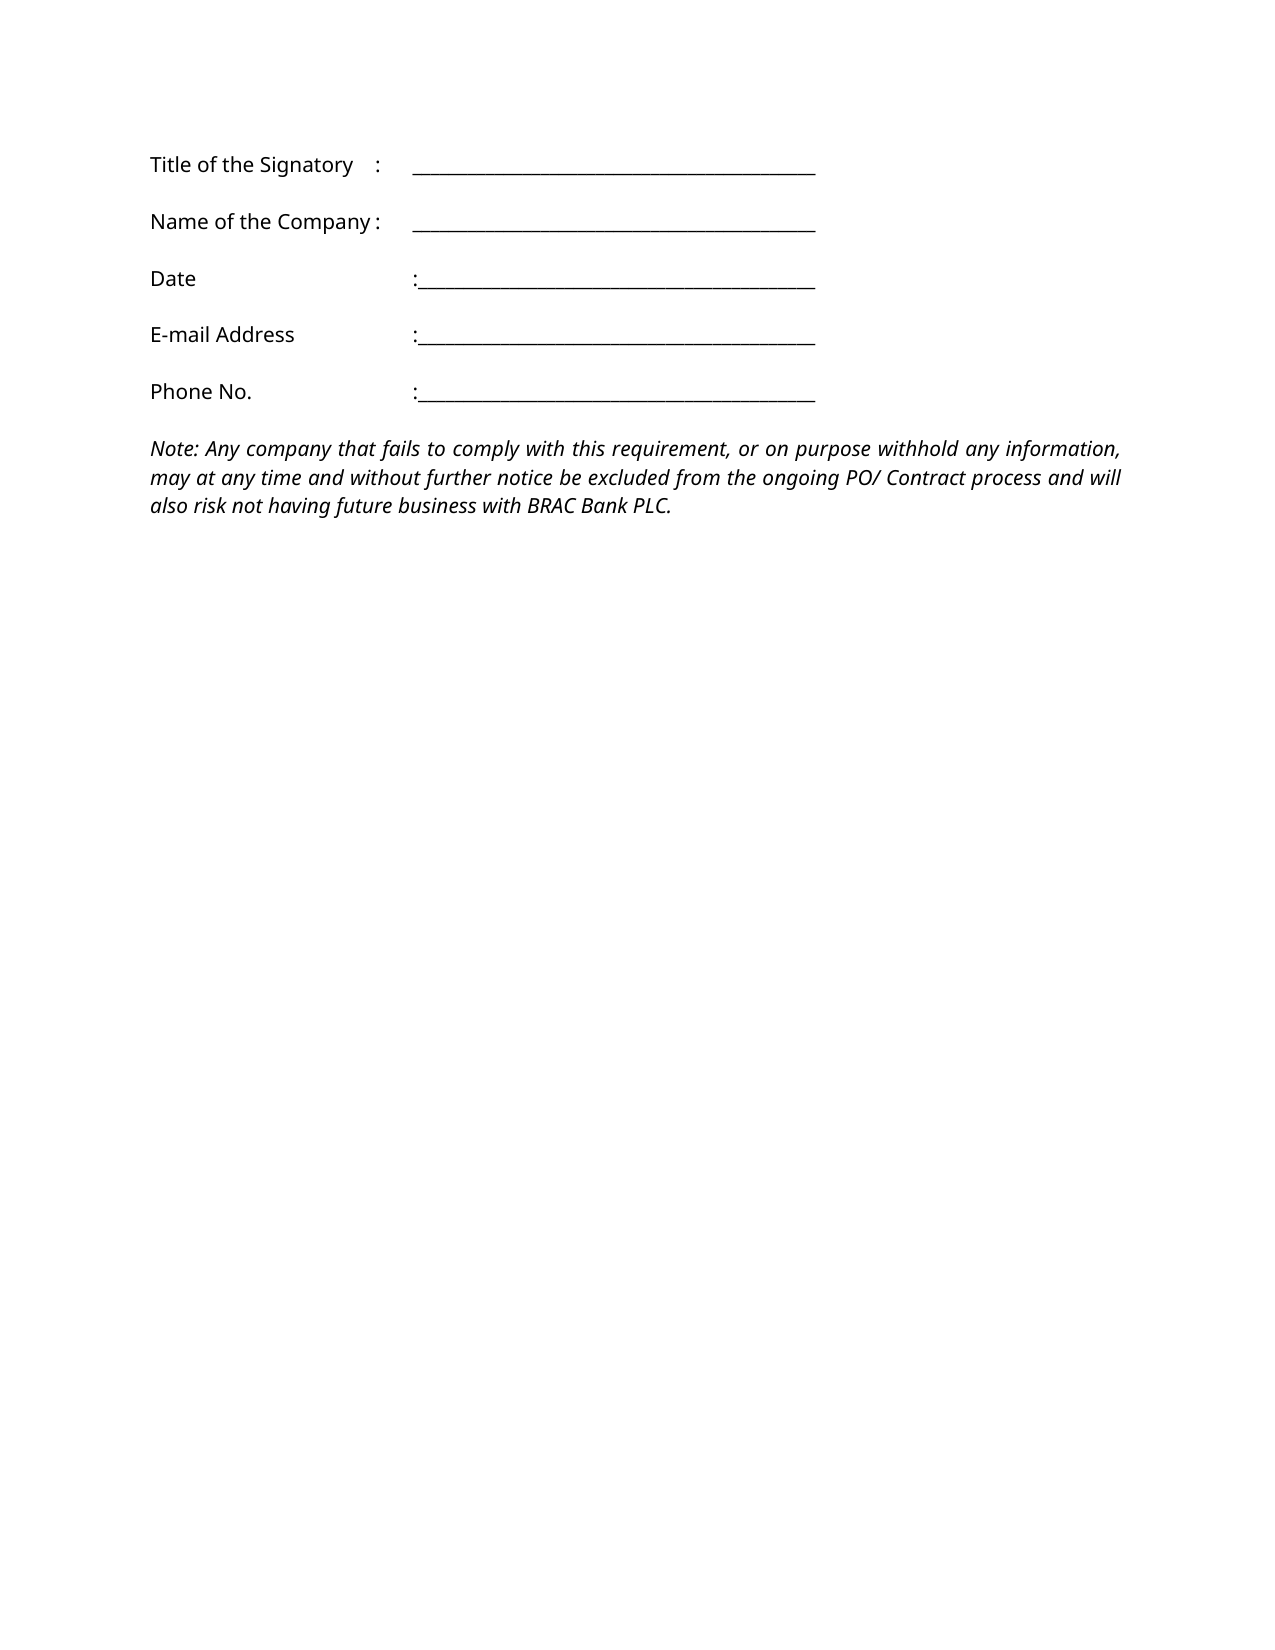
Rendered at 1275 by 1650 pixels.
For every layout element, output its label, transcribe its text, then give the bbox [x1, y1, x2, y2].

text Title of the Signatory : [150, 150, 1125, 178]
text E-mail Address : [150, 321, 1125, 349]
text Note: Any company that fails to comply with this requirement, or on purpose withhold any information, may at any time and without further notice be excluded from the ongoing PO/ Contract process and will also risk not having future business with BRAC Bank PLC. [150, 434, 1125, 520]
text Date : [150, 264, 1125, 292]
text Phone No. : [150, 377, 1125, 406]
text Name of the Company : [150, 207, 1125, 235]
